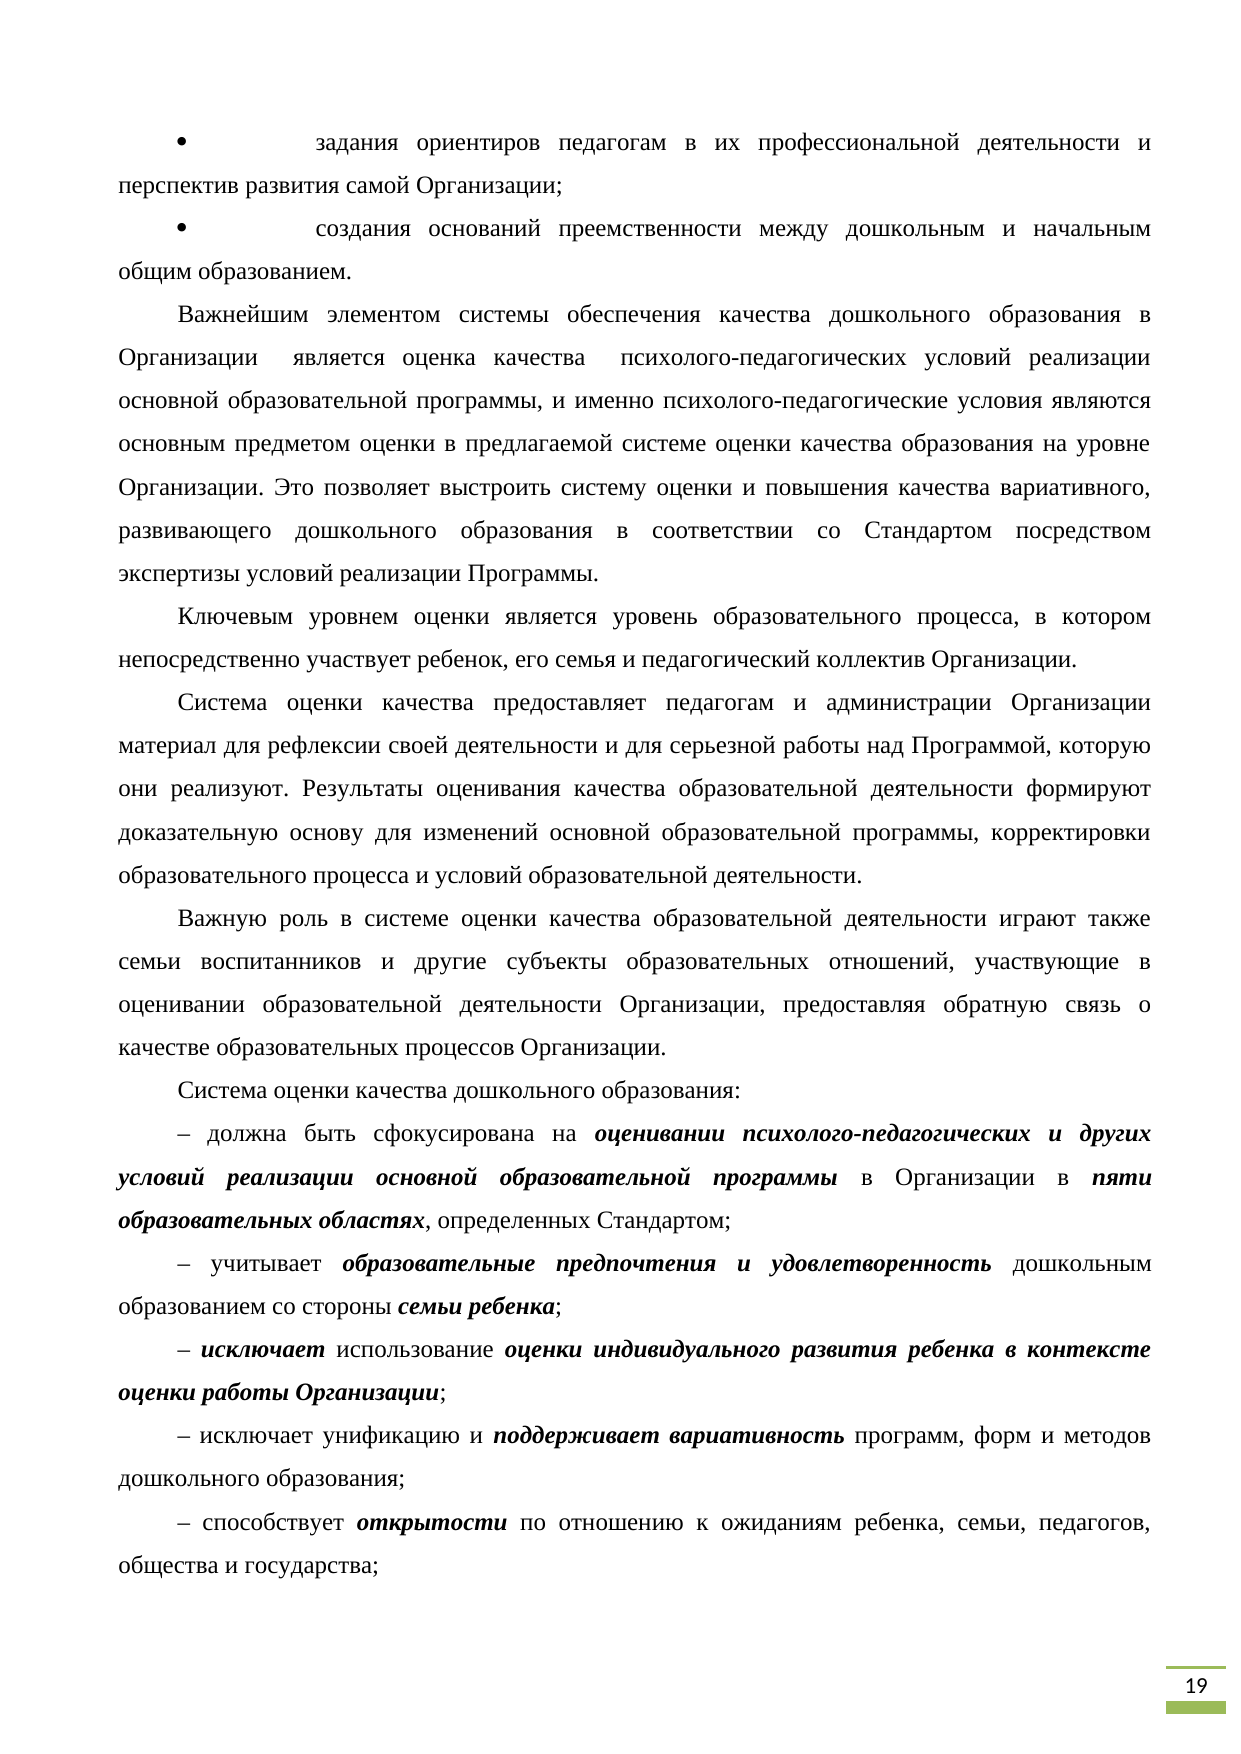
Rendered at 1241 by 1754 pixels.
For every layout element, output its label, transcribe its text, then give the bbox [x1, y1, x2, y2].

text – учитывает образовательные предпочтения и удовлетворенность дошкольным образованием со стороны семьи ребенка; [118, 1248, 1152, 1320]
text Важнейшим элементом системы обеспечения качества дошкольного образования в Организации является оценка качества психолого-педагогических условий реализации основной образовательной программы, и именно психолого-педагогические условия являются основным предметом оценки в предлагаемой системе оценки качества образования на уровне Организации. Это позволяет выстроить систему оценки и повышения качества вариативного, развивающего дошкольного образования в соответствии со Стандартом посредством экспертизы условий реализации Программы. [118, 299, 1152, 587]
text – исключает использование оценки индивидуального развития ребенка в контексте оценки работы Организации; [118, 1334, 1152, 1406]
text Система оценки качества дошкольного образования: [118, 1075, 1152, 1104]
list задания ориентиров педагогам в их профессиональной деятельности и перспектив развития самой Организации; [118, 127, 1152, 198]
text – исключает унификацию и поддерживает вариативность программ, форм и методов дошкольного образования; [118, 1420, 1152, 1492]
text Ключевым уровнем оценки является уровень образовательного процесса, в котором непосредственно участвует ребенок, его семья и педагогический коллектив Организации. [118, 601, 1152, 673]
text Система оценки качества предоставляет педагогам и администрации Организации материал для рефлексии своей деятельности и для серьезной работы над Программой, которую они реализуют. Результаты оценивания качества образовательной деятельности формируют доказательную основу для изменений основной образовательной программы, корректировки образовательного процесса и условий образовательной деятельности. [118, 687, 1152, 888]
text – способствует открытости по отношению к ожиданиям ребенка, семьи, педагогов, общества и государства; [118, 1507, 1152, 1578]
text Важную роль в системе оценки качества образовательной деятельности играют также семьи воспитанников и другие субъекты образовательных отношений, участвующие в оценивании образовательной деятельности Организации, предоставляя обратную связь о качестве образовательных процессов Организации. [118, 903, 1152, 1061]
list создания оснований преемственности между дошкольным и начальным общим образованием. [118, 213, 1152, 285]
text – должна быть сфокусирована на оценивании психолого-педагогических и других условий реализации основной образовательной программы в Организации в пяти образовательных областях, определенных Стандартом; [118, 1118, 1152, 1233]
